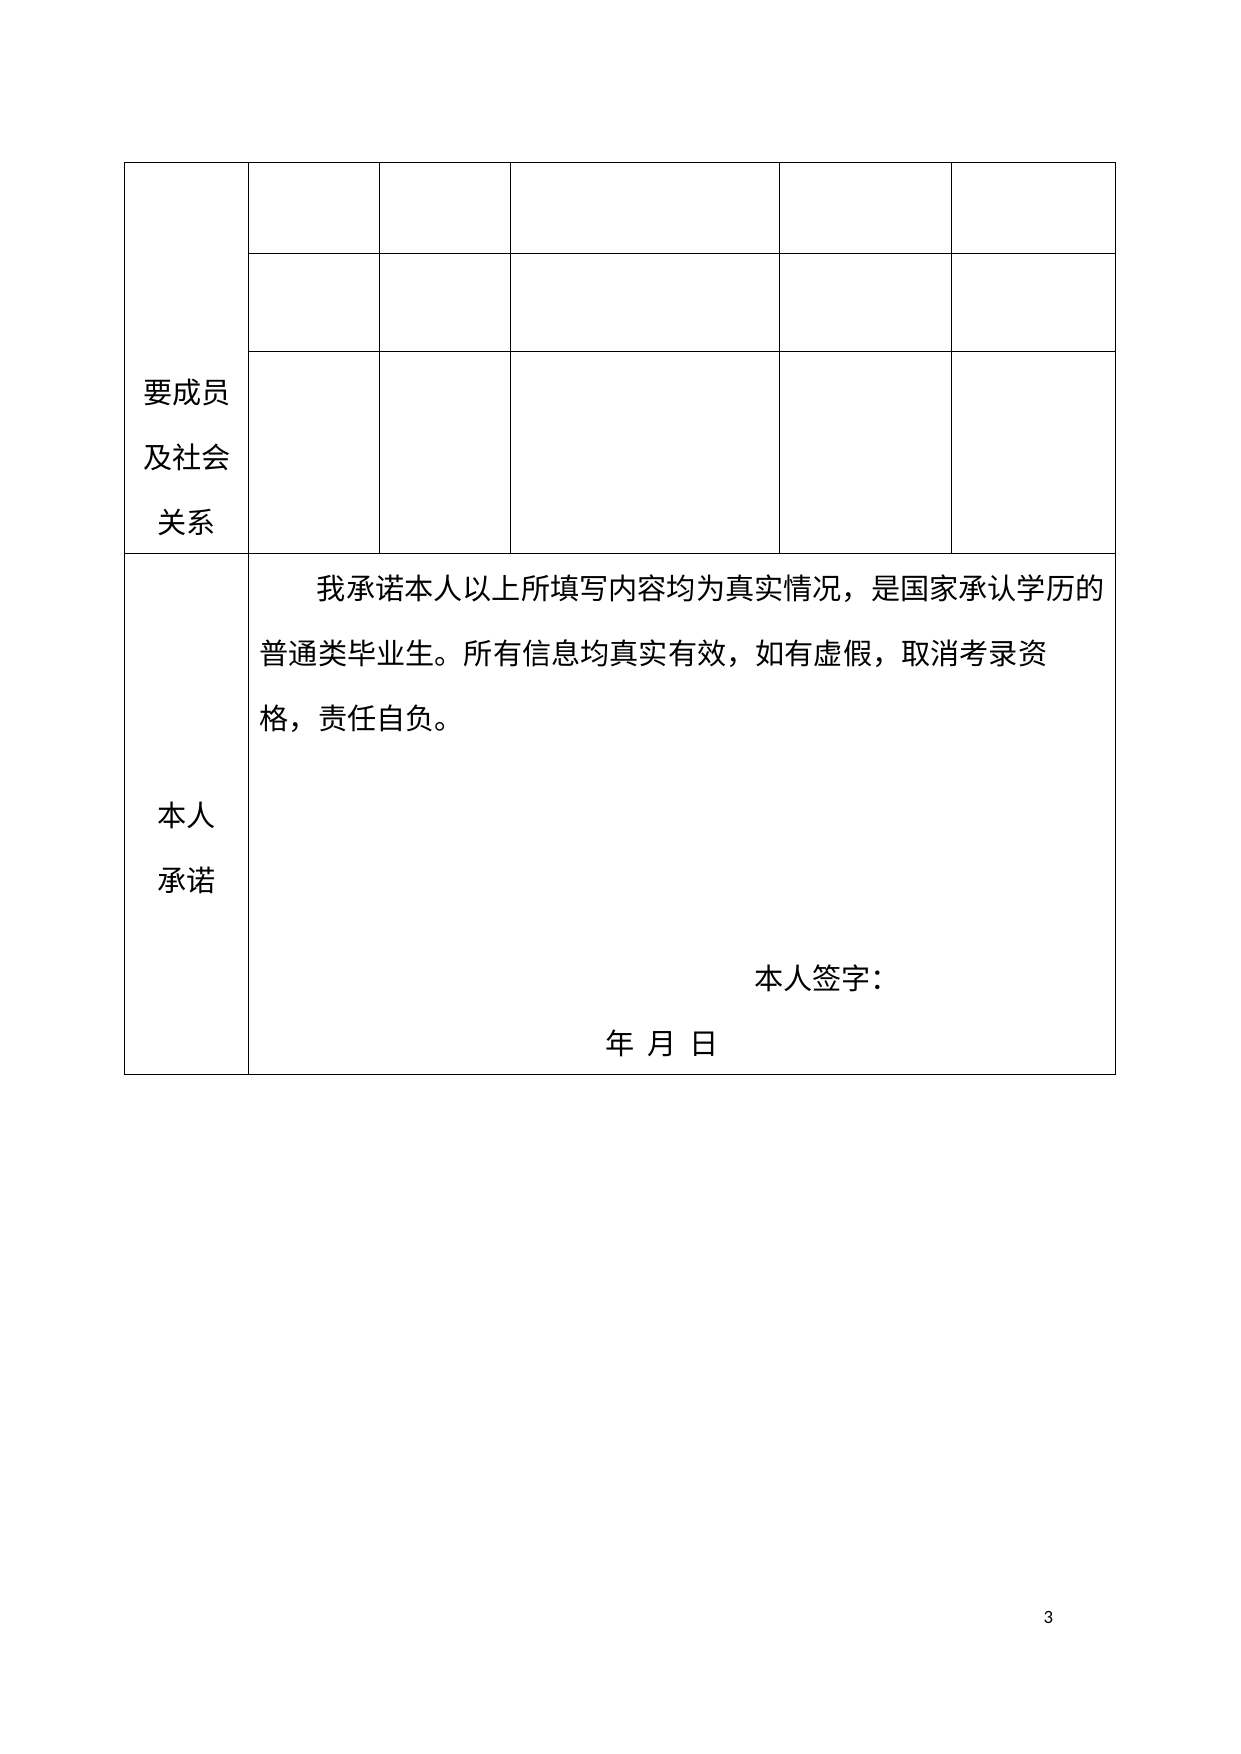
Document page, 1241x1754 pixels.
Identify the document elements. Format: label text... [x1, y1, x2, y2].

table_cell [952, 254, 1115, 351]
table_cell [952, 163, 1115, 253]
table_cell [249, 254, 379, 351]
table_cell [952, 352, 1115, 553]
table_cell [249, 352, 379, 553]
table_cell [380, 352, 510, 553]
table_cell [780, 254, 951, 351]
table_cell [780, 352, 951, 553]
table_cell [380, 163, 510, 253]
table_cell [780, 163, 951, 253]
table_cell [249, 163, 379, 253]
table_cell [380, 254, 510, 351]
table_cell [511, 163, 779, 253]
table_cell 本人 承诺 [125, 554, 248, 1074]
table_cell [511, 254, 779, 351]
table_cell 我承诺本人以上所填写内容均为真实情况，是国家承认学历的普通类毕业生。所有信息均真实有效，如有虚假，取消考录资格，责任自负。 本人签字： 年 月 日 [249, 554, 1115, 1074]
table_cell [511, 352, 779, 553]
